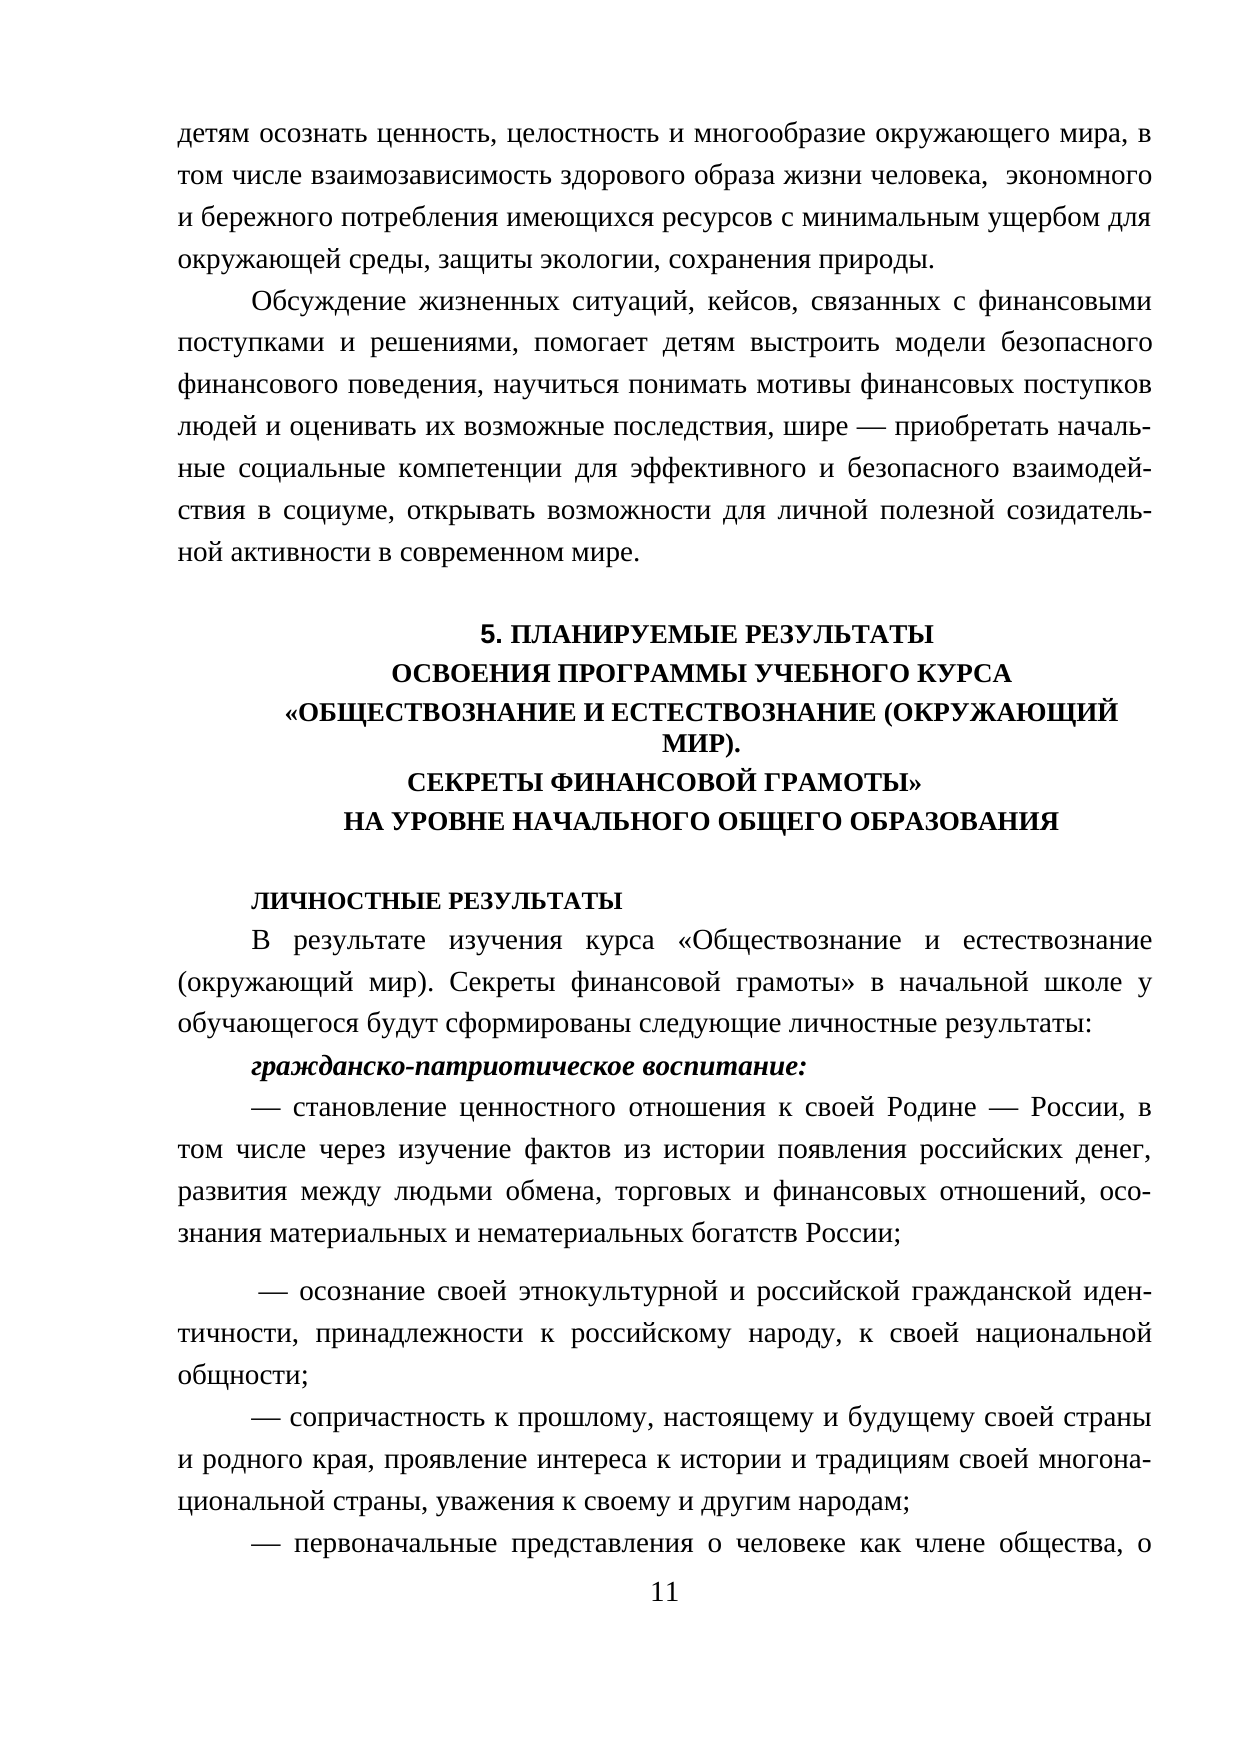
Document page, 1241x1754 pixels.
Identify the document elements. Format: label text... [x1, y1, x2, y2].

list сопричастность к прошлому, настоящему и будущему своей страны и родного края, проявление интереса к истории и традициям своей многона- циональной страны, уважения к своему и другим народам; [177, 1399, 1152, 1516]
text В результате изучения курса «Обществознание и естествознание (окружающий мир). Секреты финансовой грамоты» в начальной школе у обучающегося будут сформированы следующие личностные результаты: [177, 922, 1152, 1039]
list осознание своей этнокультурной и российской гражданской иден- тичности, принадлежности к российскому народу, к своей национальной общности; [177, 1273, 1153, 1391]
text ОСВОЕНИЯ ПРОГРАММЫ УЧЕБНОГО КУРСА [250, 658, 1153, 689]
text СЕКРЕТЫ ФИНАНСОВОЙ ГРАМОТЫ» [177, 767, 1152, 798]
text ЛИЧНОСТНЫЕ РЕЗУЛЬТАТЫ [251, 886, 1176, 915]
list ПЛАНИРУЕМЫЕ РЕЗУЛЬТАТЫ [480, 618, 1176, 650]
subtitle гражданско-патриотическое воспитание: [251, 1048, 1176, 1082]
text Обсуждение жизненных ситуаций, кейсов, связанных с финансовыми поступками и решениями, помогает детям выстроить модели безопасного финансового поведения, научиться понимать мотивы финансовых поступков людей и оценивать их возможные последствия, шире — приобретать началь- ные социальные компетенции для эффективного и безопасного взаимодей- ствия в социуме, открывать возможности для личной полезной созидатель- ной активности в современном мире. [177, 283, 1153, 567]
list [177, 1525, 1153, 1558]
text «ОБЩЕСТВОЗНАНИЕ И ЕСТЕСТВОЗНАНИЕ (ОКРУЖАЮЩИЙ МИР). [250, 696, 1152, 759]
text НА УРОВНЕ НАЧАЛЬНОГО ОБЩЕГО ОБРАЗОВАНИЯ [250, 806, 1152, 837]
text детям осознать ценность, целостность и многообразие окружающего мира, в том числе взаимозависимость здорового образа жизни человека, экономного и бережного потребления имеющихся ресурсов с минимальным ущербом для окружающей среды, защиты экологии, сохранения природы. [177, 115, 1152, 274]
list становление ценностного отношения к своей Родине — России, в том числе через изучение фактов из истории появления российских денег, развития между людьми обмена, торговых и финансовых отношений, осо- знания материальных и нематериальных богатств России; [177, 1089, 1153, 1248]
